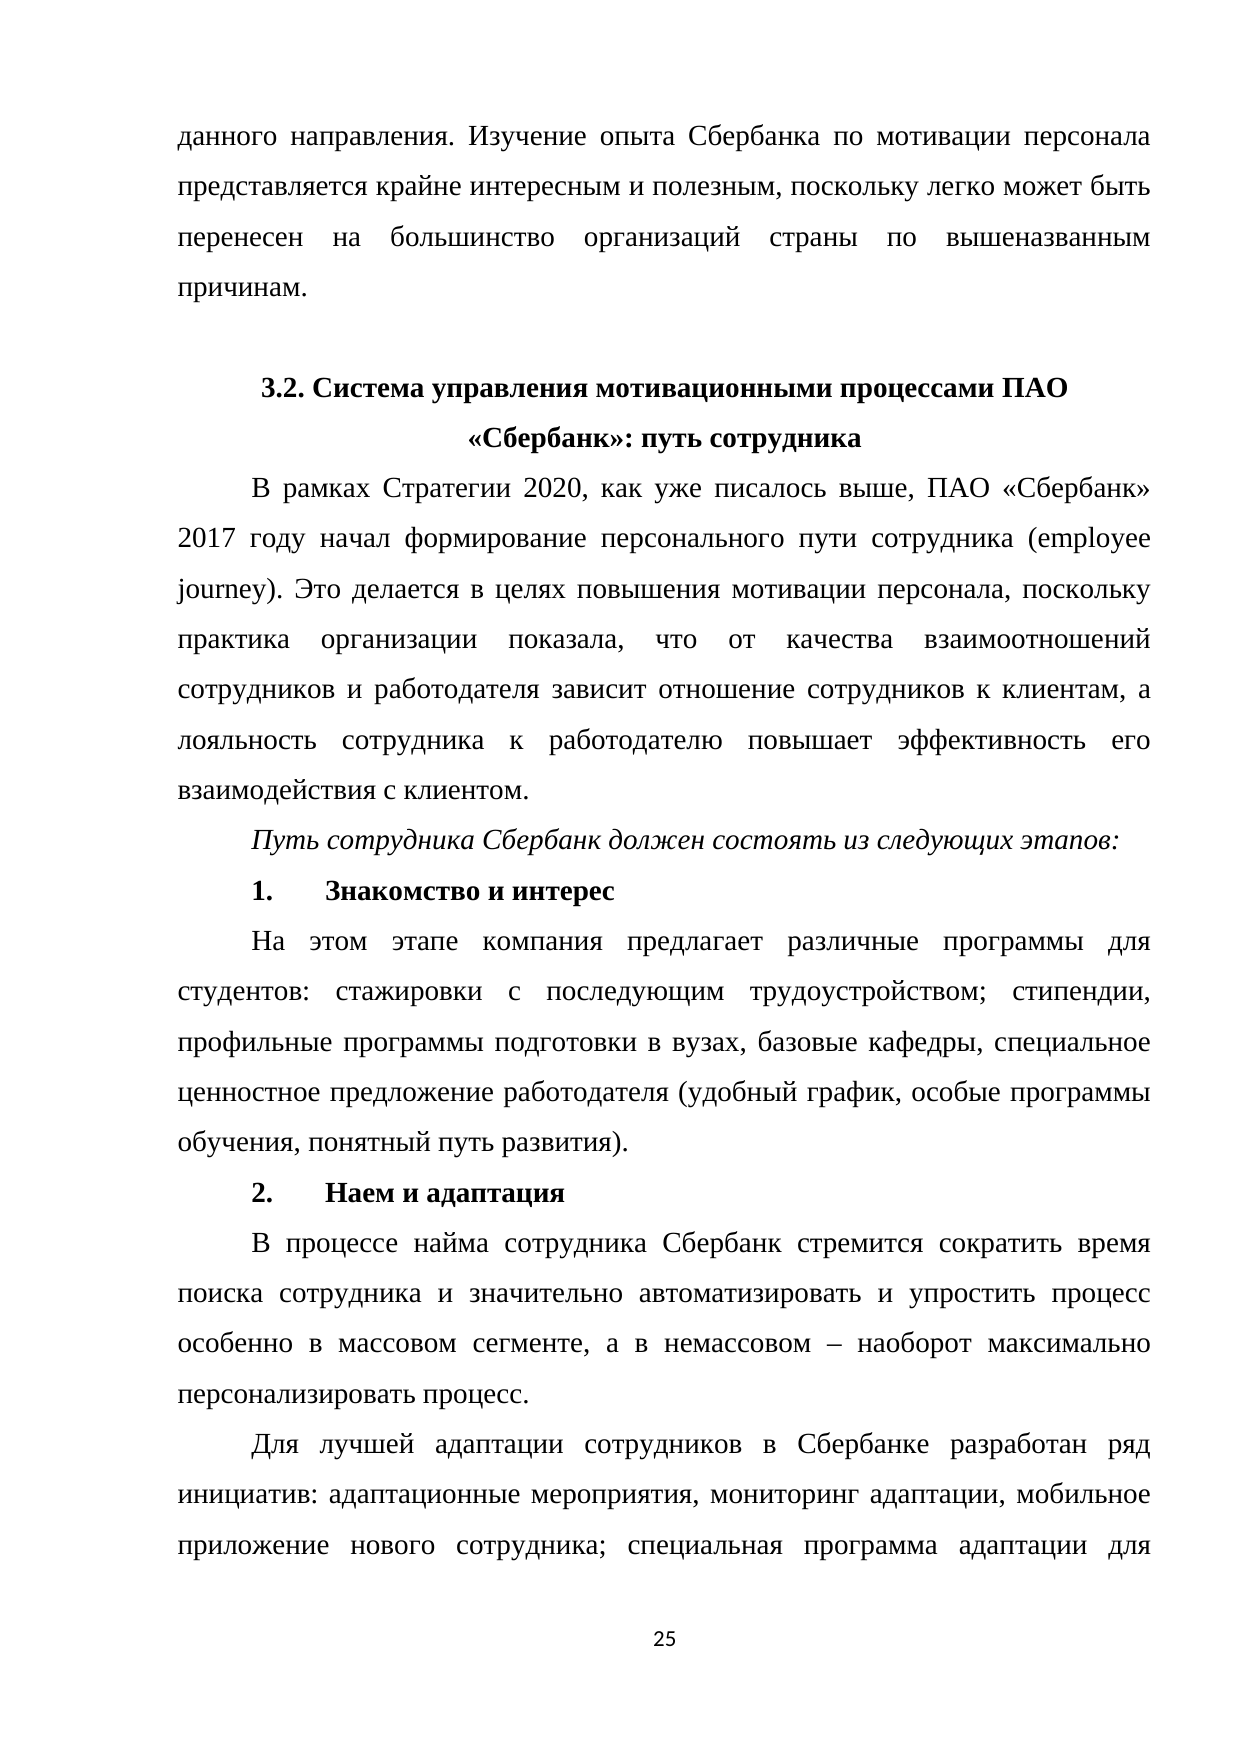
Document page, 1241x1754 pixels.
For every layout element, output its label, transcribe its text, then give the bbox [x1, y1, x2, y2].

text В рамках Стратегии 2020, как уже писалось выше, ПАО «Сбербанк» 2017 году начал формирование персонального пути сотрудника (еmployee journey). Это делается в целях повышения мотивации персонала, поскольку практика организации показала, что от качества взаимоотношений сотрудников и работодателя зависит отношение сотрудников к клиентам, а лояльность сотрудника к работодателю повышает эффективность его взаимодействия с клиентом. [177, 470, 1152, 806]
text Путь сотрудника Сбербанк должен состоять из следующих этапов: [177, 822, 1152, 856]
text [177, 1426, 1152, 1560]
text В процессе найма сотрудника Сбербанк стремится сократить время поиска сотрудника и значительно автоматизировать и упростить процесс особенно в массовом сегменте, а в немассовом – наоборот максимально персонализировать процесс. [177, 1225, 1152, 1409]
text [177, 118, 1152, 303]
list Наем и адаптация [177, 1175, 1152, 1208]
list Знакомство и интерес [177, 873, 1152, 906]
text На этом этапе компания предлагает различные программы для студентов: стажировки с последующим трудоустройством; стипендии, профильные программы подготовки в вузах, базовые кафедры, специальное ценностное предложение работодателя (удобный график, особые программы обучения, понятный путь развития). [177, 923, 1152, 1158]
list 3.2. Система управления мотивационными процессами ПАО «Сбербанк»: путь сотрудника [177, 370, 1152, 453]
